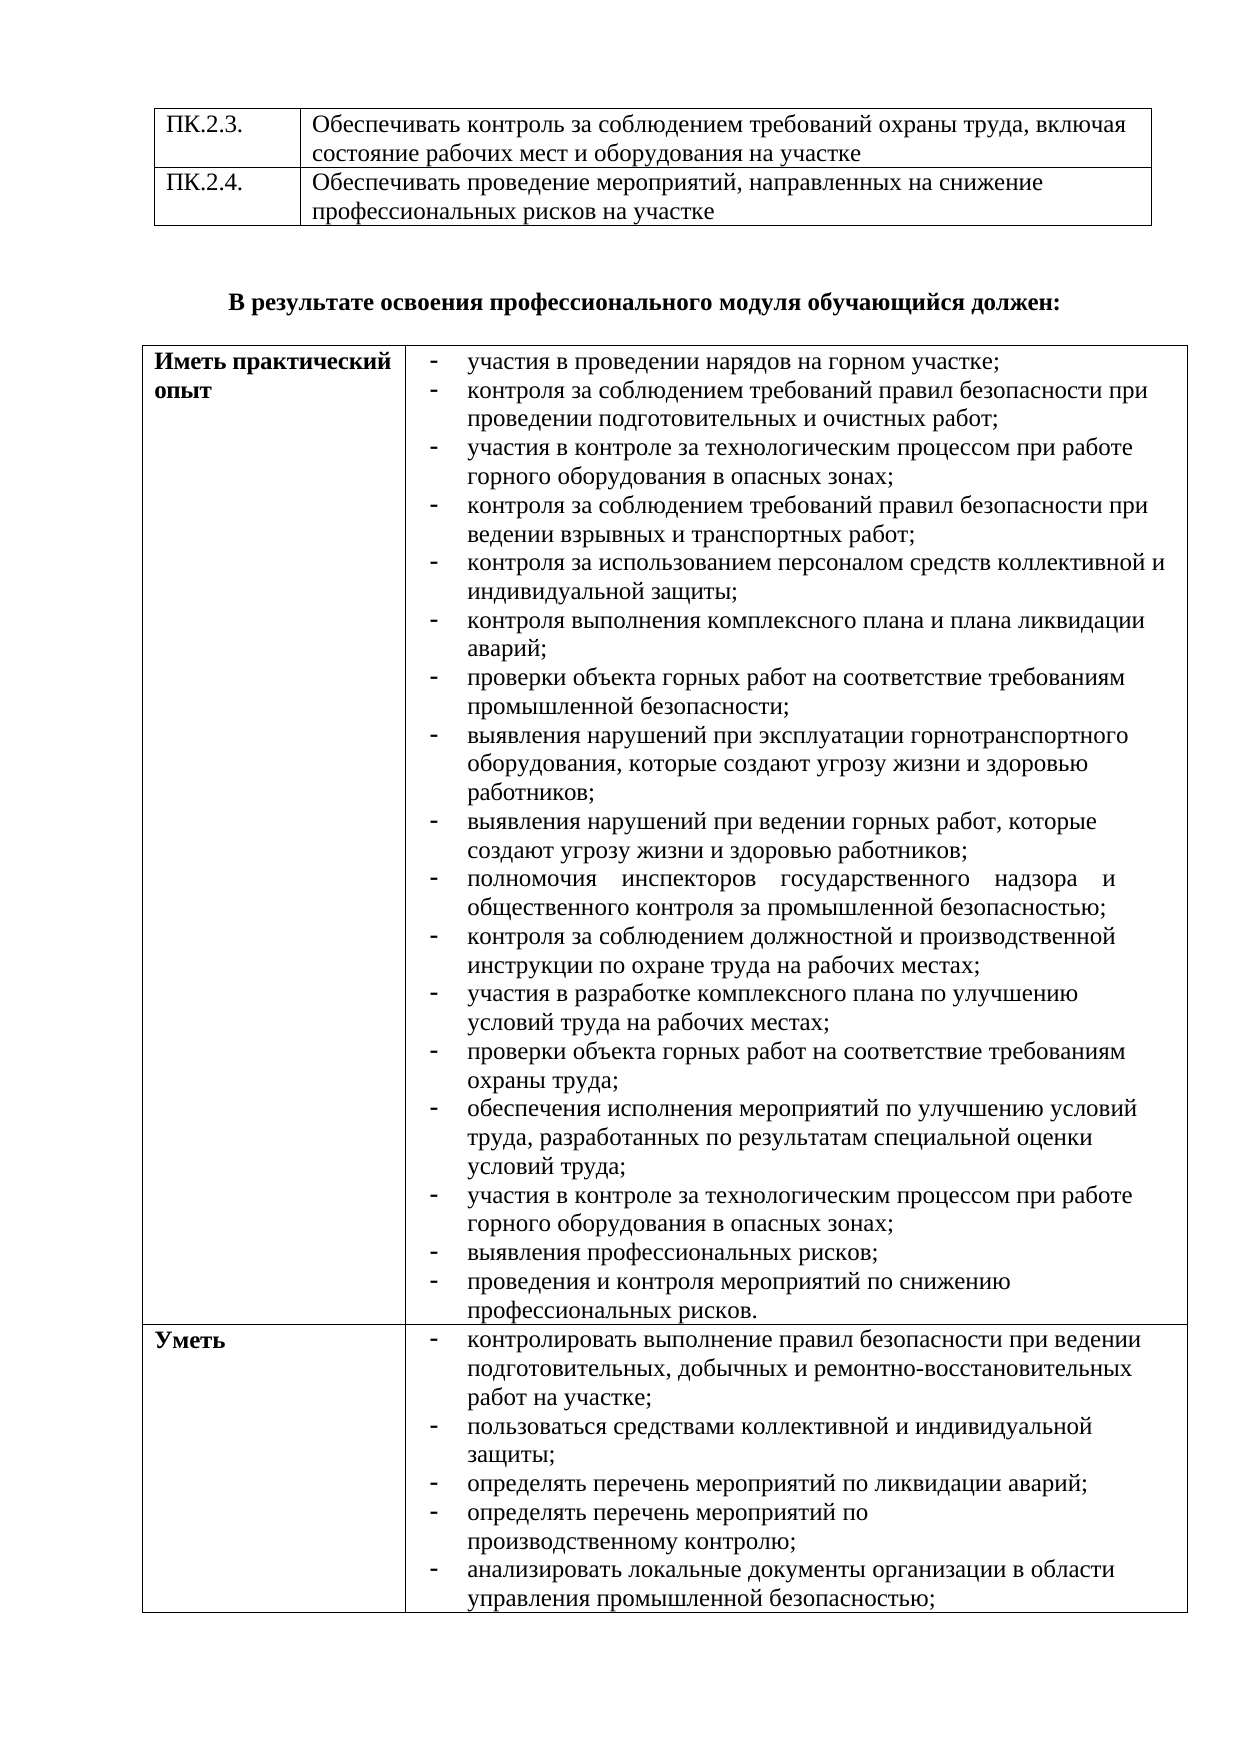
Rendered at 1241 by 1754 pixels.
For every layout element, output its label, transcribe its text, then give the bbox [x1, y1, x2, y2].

text В результате освоения профессионального модуля обучающийся должен: [154, 287, 1176, 316]
table_cell Обеспечивать проведение мероприятий, направленных на снижение профессиональных рисков на участке [301, 168, 1151, 225]
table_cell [406, 1325, 1187, 1612]
table_cell Уметь [143, 1325, 405, 1612]
table_cell Обеспечивать контроль за соблюдением требований охраны труда, включая состояние рабочих мест и оборудования на участке [301, 109, 1151, 167]
table_header Иметь практический опыт [143, 346, 405, 1323]
table_header участия в проведении нарядов на горном участке; контроля за соблюдением требований правил безопасности при проведении подготовительных и очистных работ; участия в контроле за технологическим процессом при работе горного оборудования в опасных зонах; контроля за соблюдением требований правил безопасности при ведении взрывных и транспортных работ; контроля за использованием персоналом средств коллективной и индивидуальной защиты; контроля выполнения комплексного плана и плана ликвидации аварий; проверки объекта горных работ на соответствие требованиям промышленной безопасности; выявления нарушений при эксплуатации горнотранспортного оборудования, которые создают угрозу жизни и здоровью работников; выявления нарушений при ведении горных работ, которые создают угрозу жизни и здоровью работников; полномочия инспекторов государственного надзора и общественного контроля за промышленной безопасностью; контроля за соблюдением должностной и производственной инструкции по охране труда на рабочих местах; участия в разработке комплексного плана по улучшению условий труда на рабочих местах; проверки объекта горных работ на соответствие требованиям охраны труда; обеспечения исполнения мероприятий по улучшению условий труда, разработанных по результатам специальной оценки условий труда; участия в контроле за технологическим процессом при работе горного оборудования в опасных зонах; выявления профессиональных рисков; проведения и контроля мероприятий по снижению профессиональных рисков. [406, 346, 1187, 1323]
table_cell ПК.2.3. [155, 109, 300, 167]
table_cell ПК.2.4. [155, 168, 300, 225]
